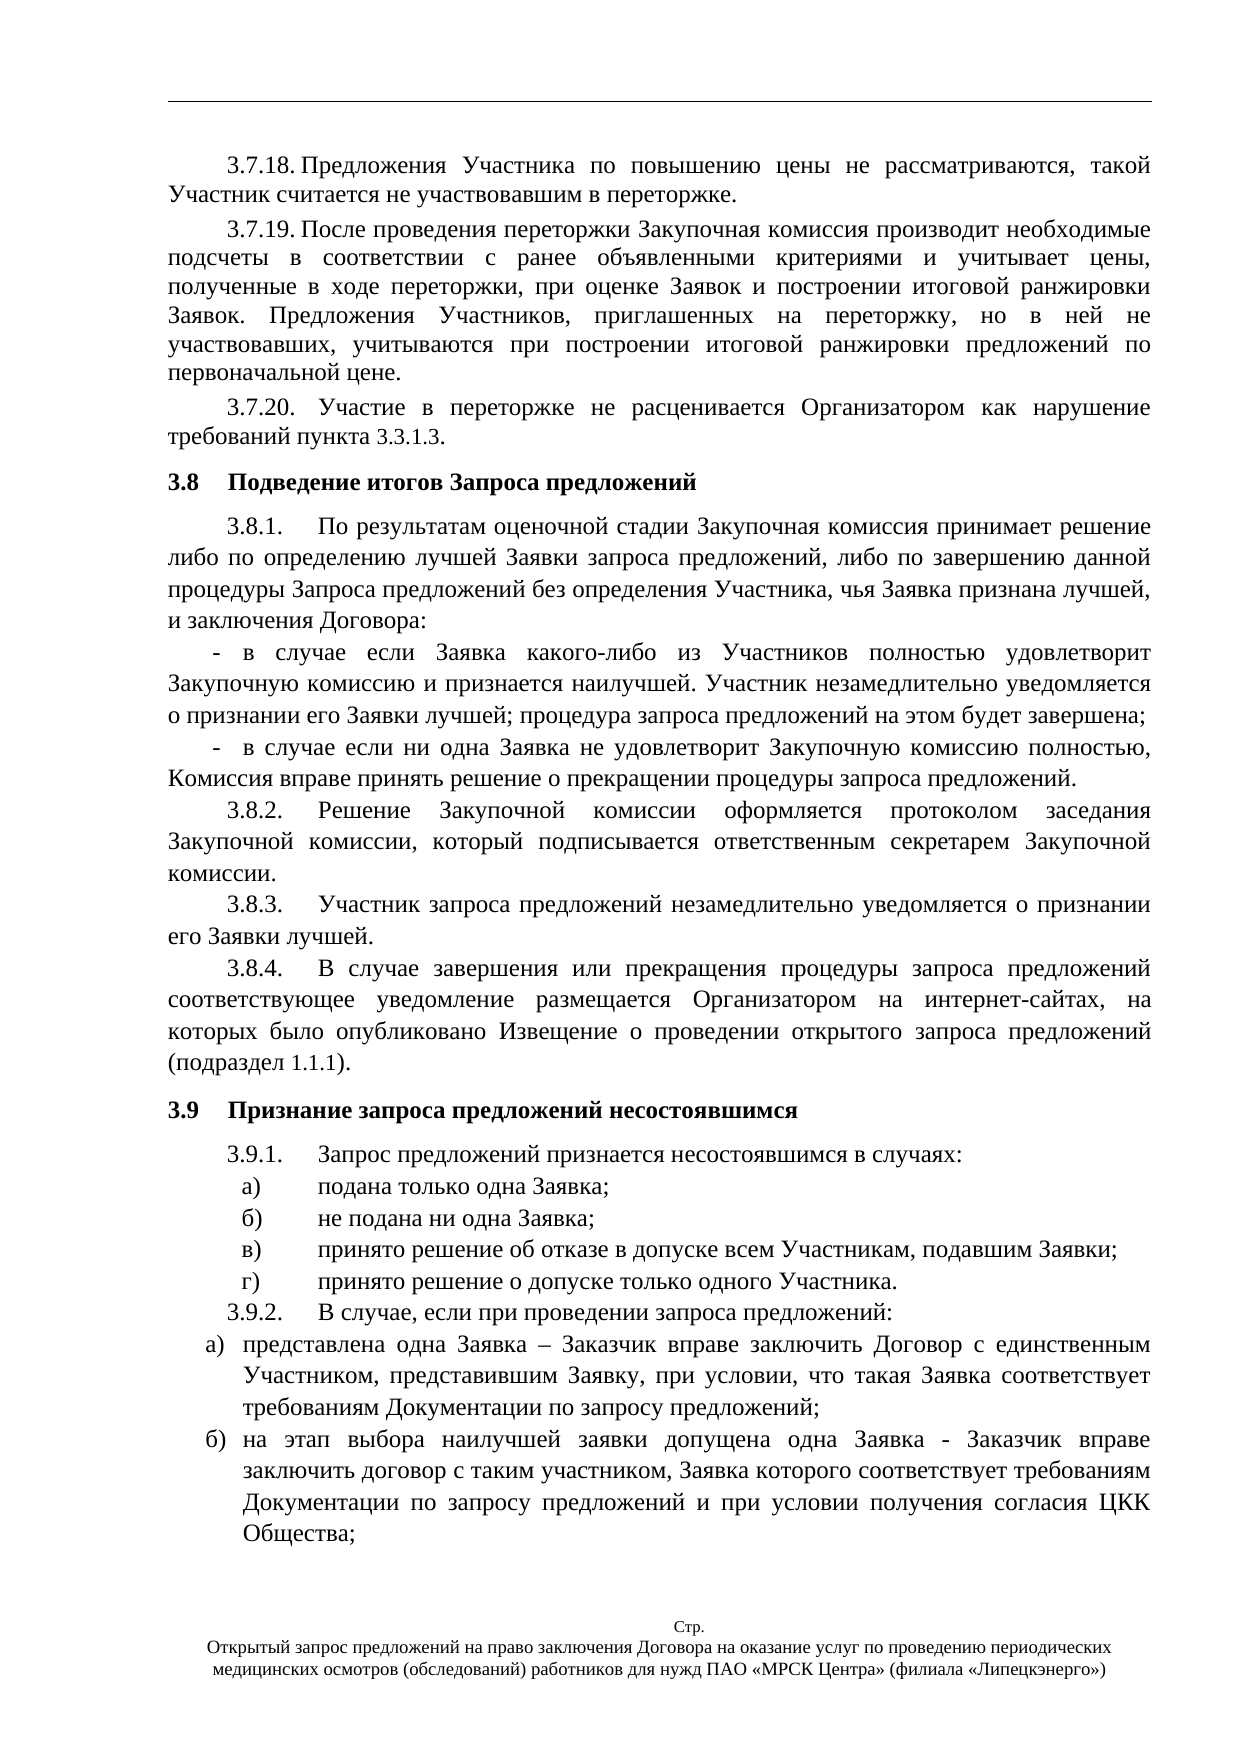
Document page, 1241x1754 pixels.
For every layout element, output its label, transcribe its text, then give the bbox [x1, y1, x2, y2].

list в случае если Заявка какого-либо из Участников полностью удовлетворит Закупочную комиссию и признается наилучшей. Участник незамедлительно уведомляется о признании его Заявки лучшей; процедура запроса предложений на этом будет завершена; [168, 637, 1152, 729]
list В случае, если при проведении запроса предложений: [168, 1297, 1152, 1326]
list в случае если ни одна Заявка не удовлетворит Закупочную комиссию полностью, Комиссия вправе принять решение о прекращении процедуры запроса предложений. [168, 732, 1152, 792]
list принято решение об отказе в допуске всем Участникам, подавшим Заявки; [168, 1234, 1152, 1263]
subtitle Подведение итогов Запроса предложений [168, 467, 1152, 495]
list принято решение о допуске только одного Участника. [168, 1266, 1152, 1294]
list Участие в переторжке не расценивается Организатором как нарушение требований пункта 3.3.1.3. [168, 392, 1152, 450]
list подана только одна Заявка; [168, 1171, 1152, 1200]
list Участник запроса предложений незамедлительно уведомляется о признании его Заявки лучшей. [168, 889, 1152, 950]
list представлена одна Заявка – Заказчик вправе заключить Договор с единственным Участником, представившим Заявку, при условии, что такая Заявка соответствует требованиям Документации по запросу предложений; [205, 1329, 1152, 1421]
subtitle Признание запроса предложений несостоявшимся [168, 1096, 1152, 1124]
list Решение Закупочной комиссии оформляется протоколом заседания Закупочной комиссии, который подписывается ответственным секретарем Закупочной комиссии. [168, 795, 1152, 887]
list не подана ни одна Заявка; [168, 1203, 1152, 1231]
list на этап выбора наилучшей заявки допущена одна Заявка - Заказчик вправе заключить договор с таким участником, Заявка которого соответствует требованиям Документации по запросу предложений и при условии получения согласия ЦКК Общества; [205, 1424, 1152, 1547]
list По результатам оценочной стадии Закупочная комиссия принимает решение либо по определению лучшей Заявки запроса предложений, либо по завершению данной процедуры Запроса предложений без определения Участника, чья Заявка признана лучшей, и заключения Договора: [168, 511, 1152, 634]
list Предложения Участника по повышению цены не рассматриваются, такой Участник считается не участвовавшим в переторжке. [168, 150, 1152, 207]
list Запрос предложений признается несостоявшимся в случаях: [168, 1139, 1152, 1168]
list После проведения переторжки Закупочная комиссия производит необходимые подсчеты в соответствии с ранее объявленными критериями и учитывает цены, полученные в ходе переторжки, при оценке Заявок и построении итоговой ранжировки Заявок. Предложения Участников, приглашенных на переторжку, но в ней не участвовавших, учитываются при построении итоговой ранжировки предложений по первоначальной цене. [168, 214, 1152, 386]
list В случае завершения или прекращения процедуры запроса предложений соответствующее уведомление размещается Организатором на интернет-сайтах, на которых было опубликовано Извещение о проведении открытого запроса предложений (подраздел 1.1.1). [168, 953, 1152, 1076]
